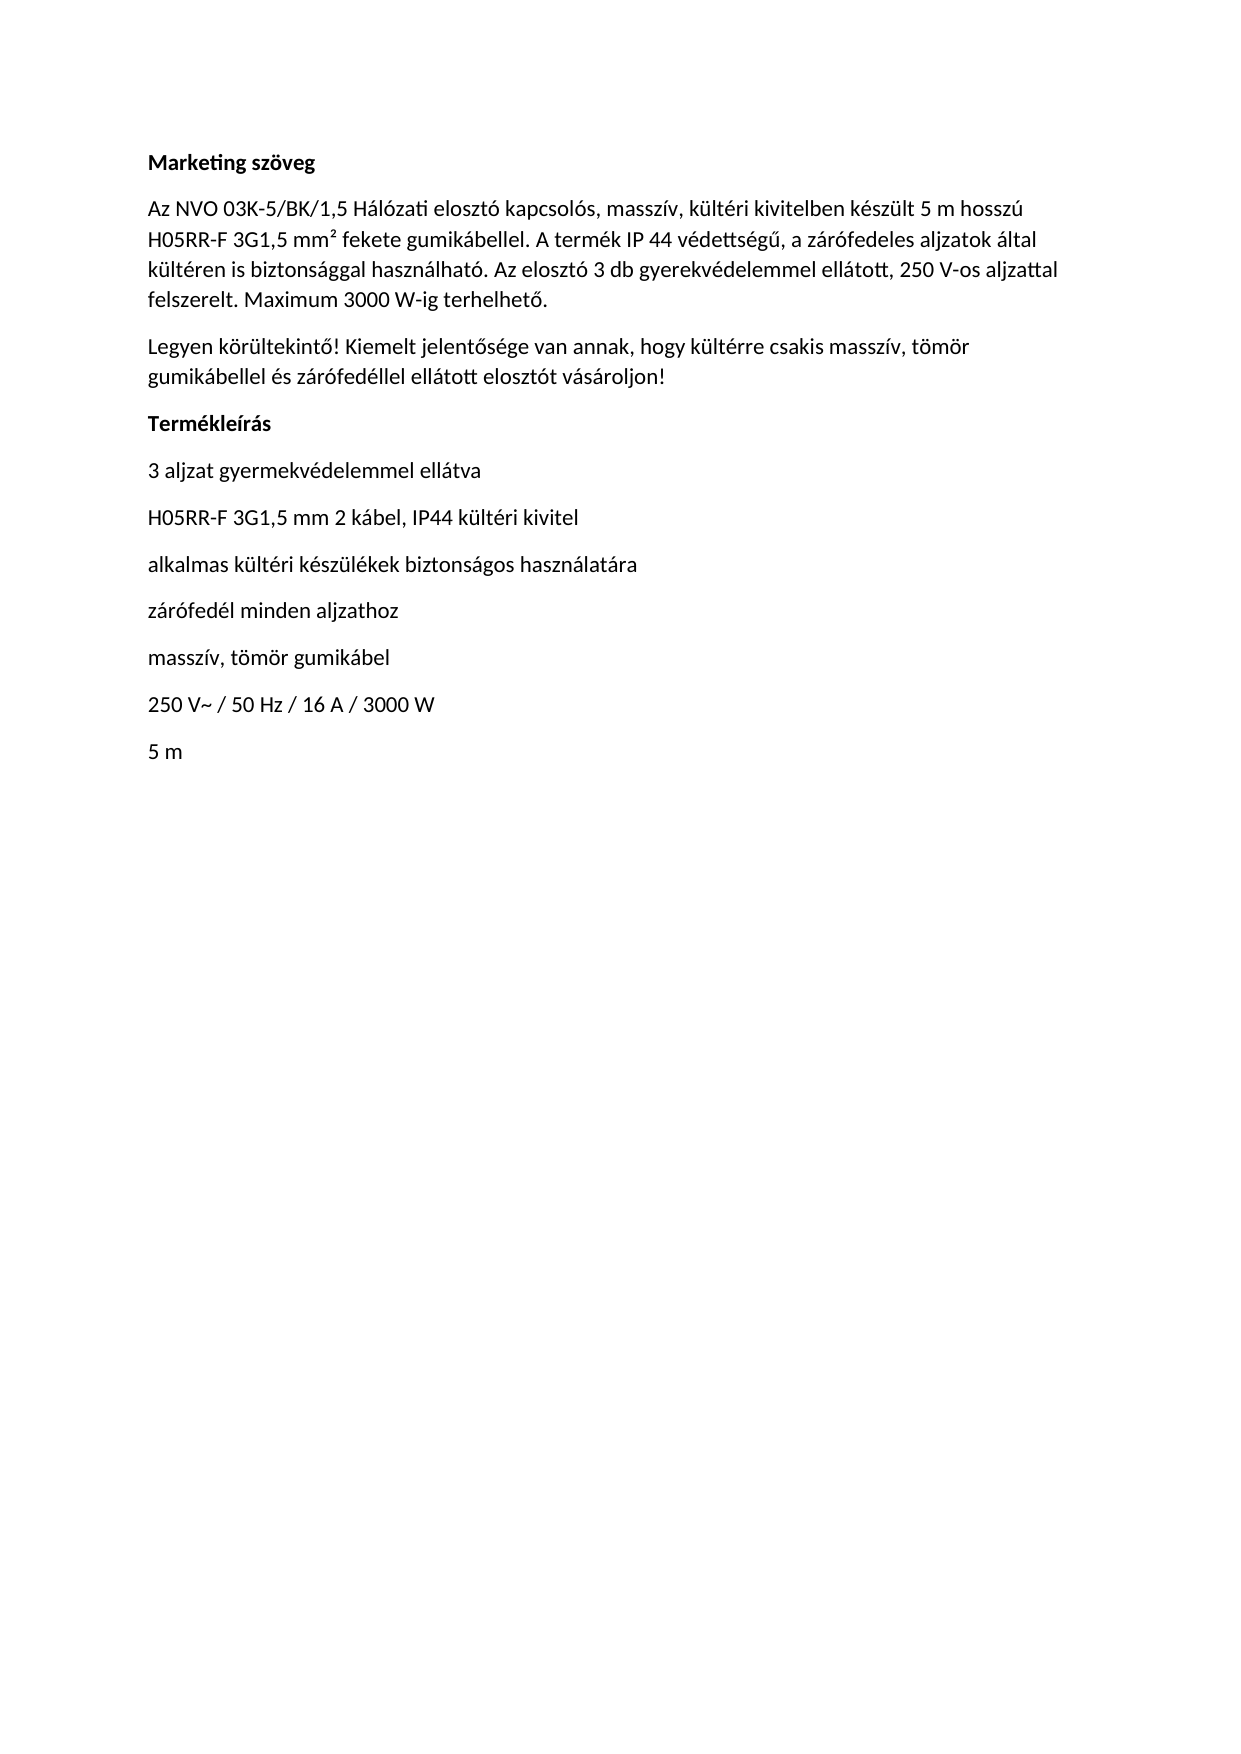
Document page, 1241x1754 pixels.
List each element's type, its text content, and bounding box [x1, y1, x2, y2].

text Termékleírás [148, 409, 1093, 437]
text zárófedél minden aljzathoz [148, 597, 1093, 624]
text H05RR-F 3G1,5 mm 2 kábel, IP44 kültéri kivitel [148, 503, 1093, 531]
text masszív, tömör gumikábel [148, 643, 1093, 671]
text 250 V~ / 50 Hz / 16 A / 3000 W [148, 690, 1093, 718]
text 5 m [148, 737, 1093, 765]
text Marketing szöveg [148, 148, 1093, 176]
text alkalmas kültéri készülékek biztonságos használatára [148, 550, 1093, 578]
text 3 aljzat gyermekvédelemmel ellátva [148, 456, 1093, 484]
text Legyen körültekintő! Kiemelt jelentősége van annak, hogy kültérre csakis masszív, tömör gumikábellel és zárófedéllel ellátott elosztót vásároljon! [148, 332, 1093, 390]
text Az NVO 03K-5/BK/1,5 Hálózati elosztó kapcsolós, masszív, kültéri kivitelben készült 5 m hosszú H05RR-F 3G1,5 mm² fekete gumikábellel. A termék IP 44 védettségű, a zárófedeles aljzatok által kültéren is biztonsággal használható. Az elosztó 3 db gyerekvédelemmel ellátott, 250 V-os aljzattal felszerelt. Maximum 3000 W-ig terhelhető. [148, 194, 1093, 313]
